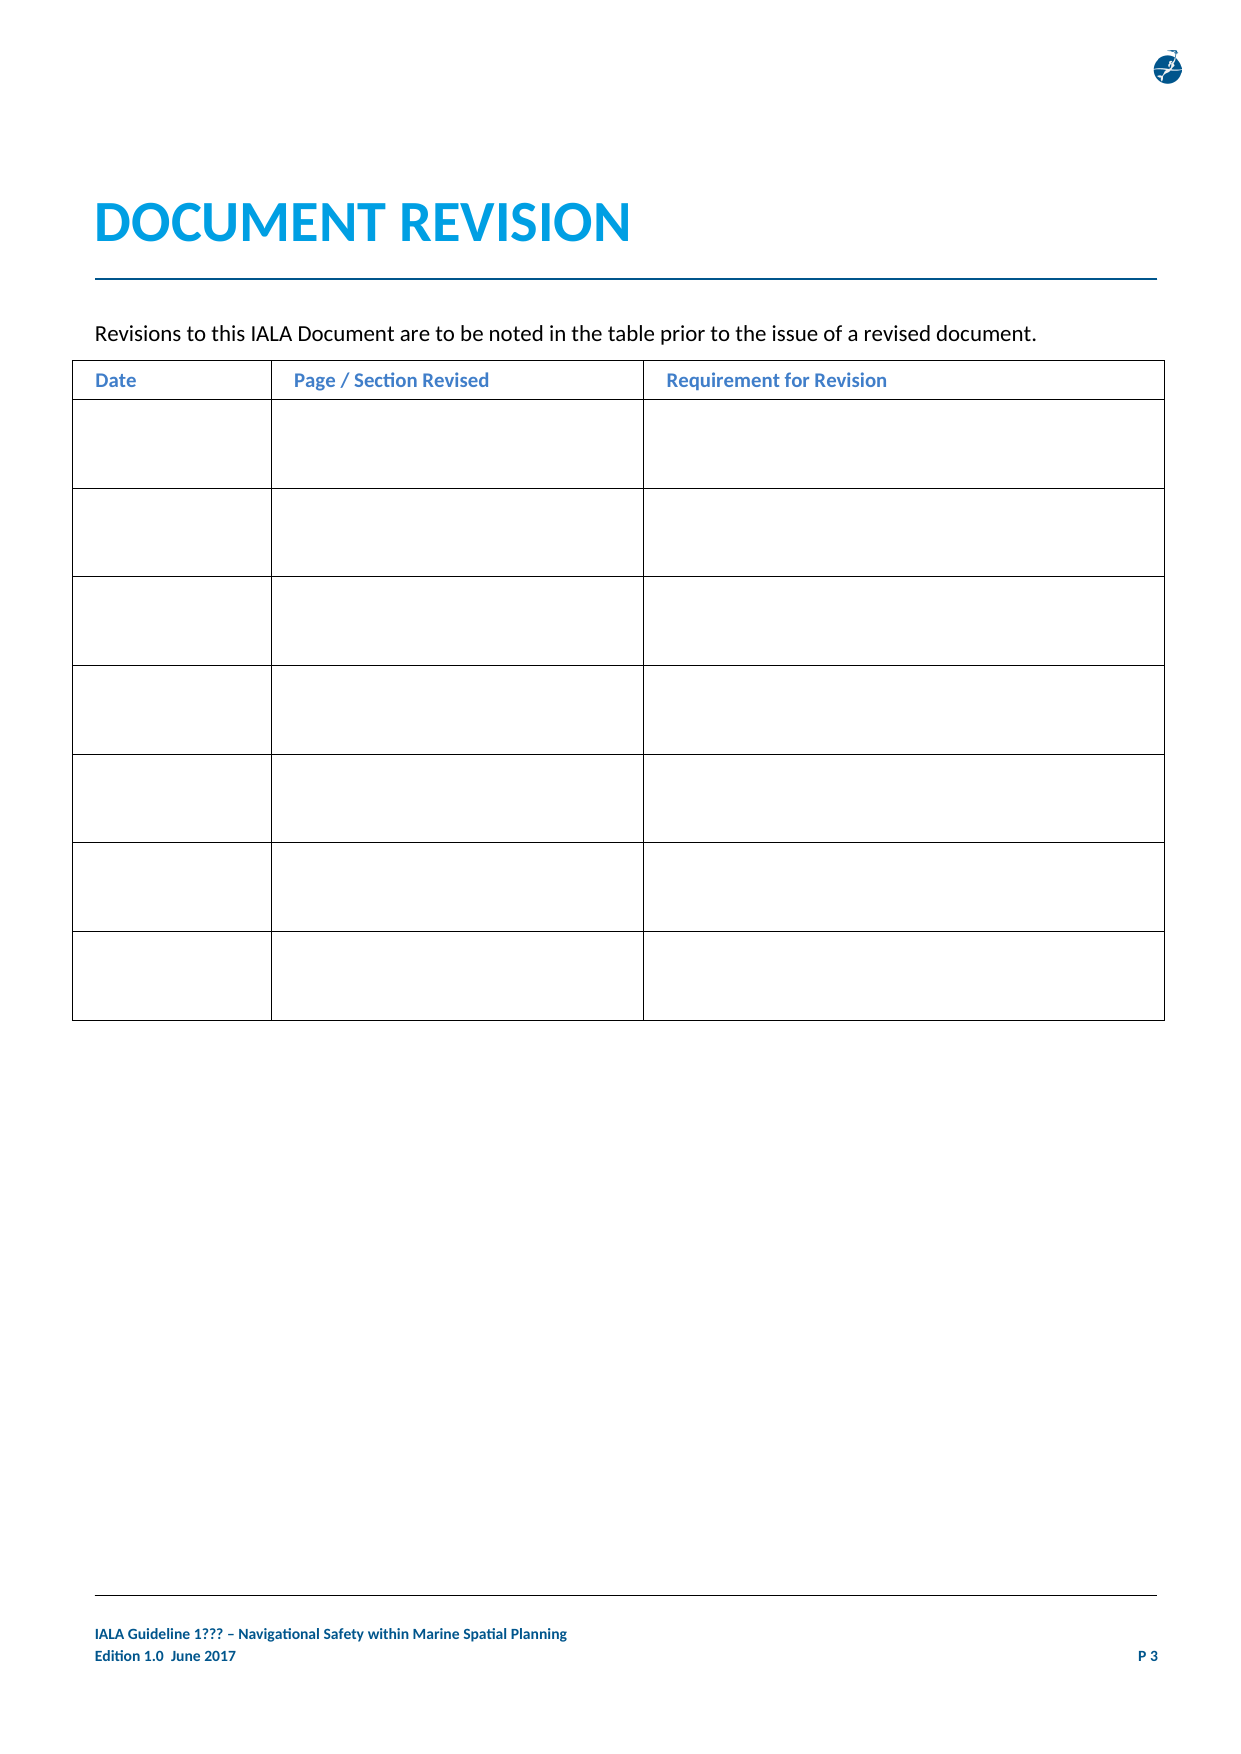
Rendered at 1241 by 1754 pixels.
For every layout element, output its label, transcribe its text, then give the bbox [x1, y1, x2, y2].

picture [1122, 0, 1241, 119]
table_header Date [73, 361, 271, 399]
table_cell [644, 489, 1164, 576]
table_cell [272, 755, 643, 842]
table_cell [272, 400, 643, 488]
table_cell [644, 400, 1164, 488]
table_cell [644, 932, 1164, 1019]
table_cell [272, 577, 643, 665]
text Revisions to this IALA Document are to be noted in the table prior to the issue of a revised document. [94, 319, 1157, 347]
table_cell [272, 489, 643, 576]
table_header Requirement for Revision [644, 361, 1164, 399]
table_cell [73, 755, 271, 842]
table_cell [644, 666, 1164, 753]
table_header Page / Section Revised [272, 361, 643, 399]
table_cell [644, 577, 1164, 665]
table_cell [73, 932, 271, 1019]
table_cell [644, 755, 1164, 842]
table_cell [272, 932, 643, 1019]
table_cell [73, 666, 271, 753]
table_cell [73, 843, 271, 931]
table_cell [73, 489, 271, 576]
table_cell [73, 577, 271, 665]
table_cell [272, 843, 643, 931]
table_cell [644, 843, 1164, 931]
table_cell [272, 666, 643, 753]
table_cell [73, 400, 271, 488]
